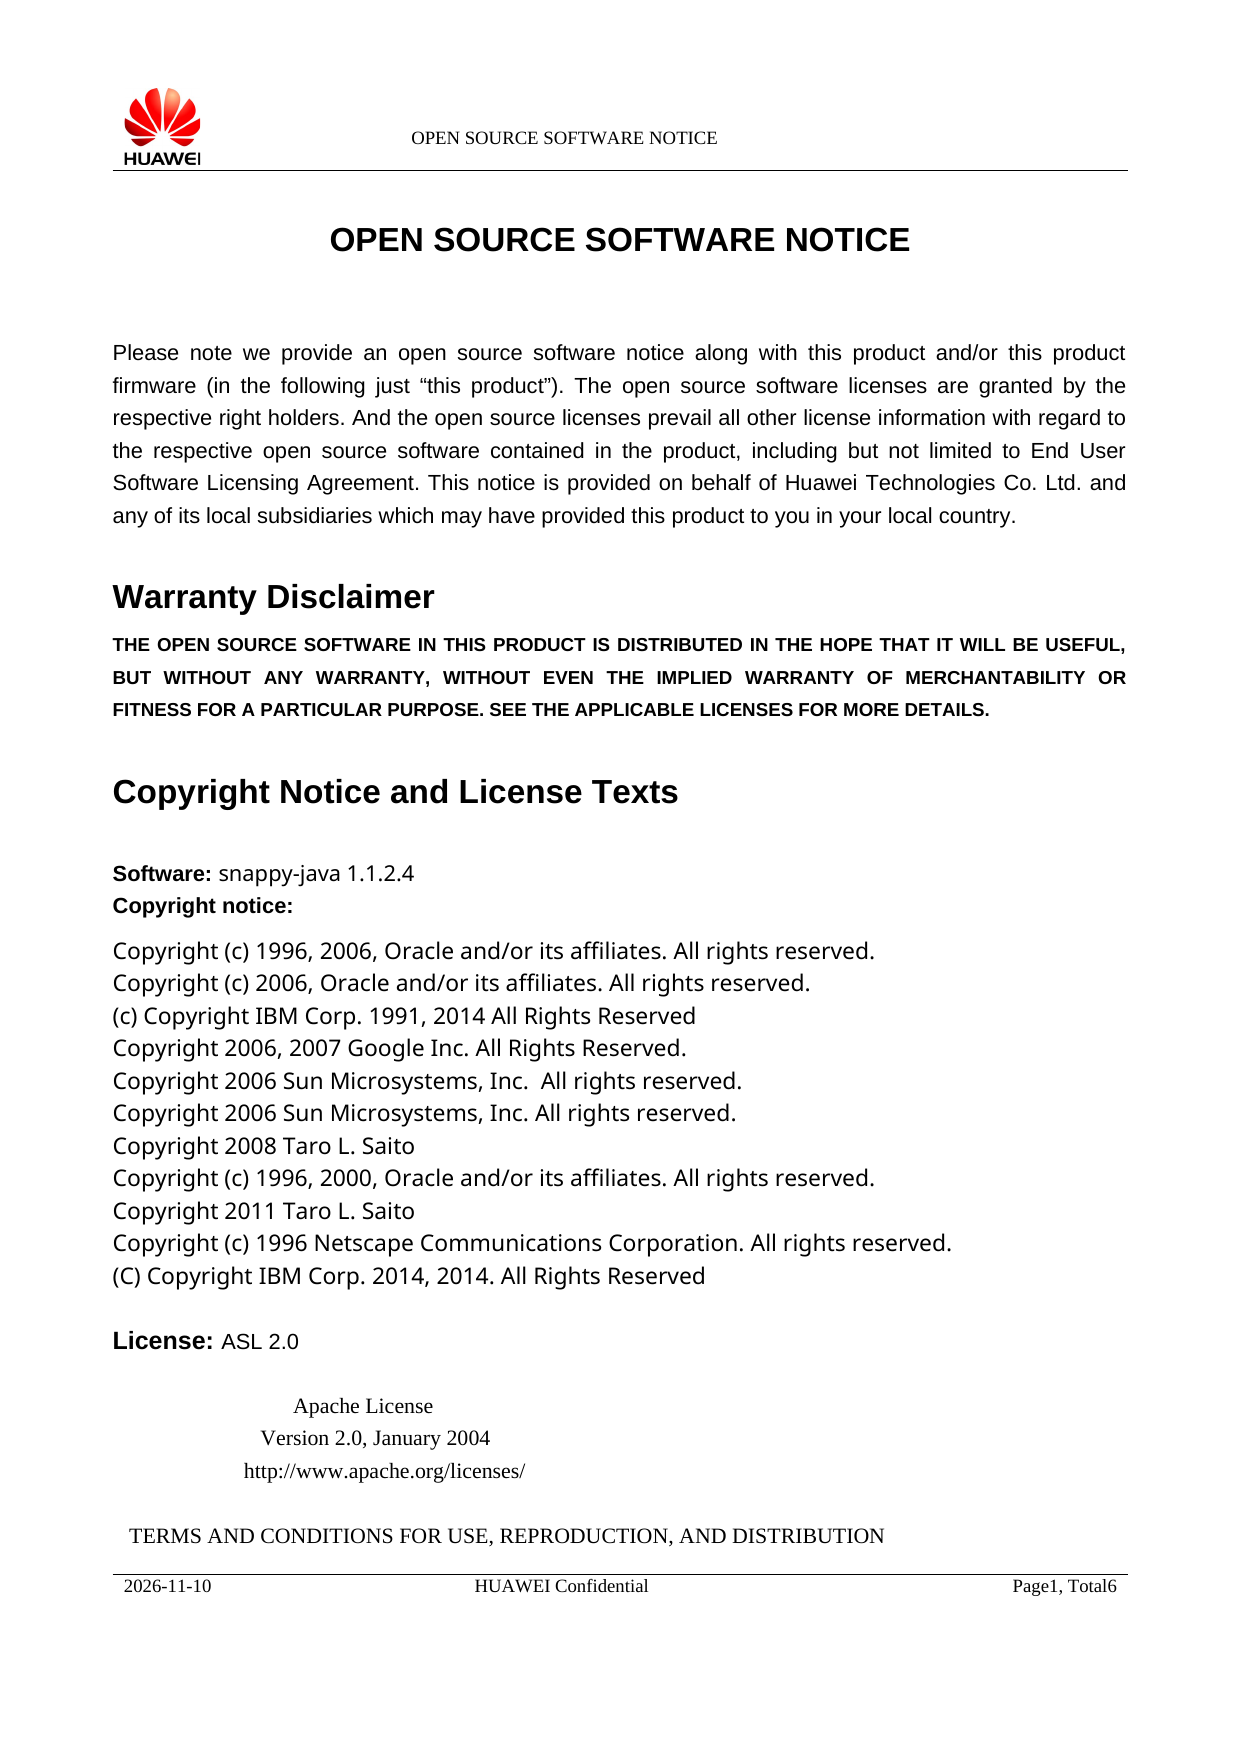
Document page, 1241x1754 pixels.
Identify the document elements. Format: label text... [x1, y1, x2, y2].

text Copyright Notice and License Texts [112, 759, 1128, 824]
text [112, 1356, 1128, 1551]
text OPEN SOURCE SOFTWARE NOTICE [112, 206, 1128, 271]
text Please note we provide an open source software notice along with this product and/or this product firmware (in the following just “this product”). The open source software licenses are granted by the respective right holders. And the open source licenses prevail all other license information with regard to the respective open source software contained in the product, including but not limited to End User Software Licensing Agreement. This notice is provided on behalf of Huawei Technologies Co. Ltd. and any of its local subsidiaries which may have provided this product to you in your local country. [112, 336, 1128, 531]
picture [124, 88, 201, 165]
text Copyright notice: [112, 889, 1128, 921]
text License: ASL 2.0 [112, 1324, 1128, 1356]
text Warranty Disclaimer [112, 564, 1128, 629]
text Copyright (c) 1996, 2006, Oracle and/or its affiliates. All rights reserved. Copyright (c) 2006, Oracle and/or its affiliates. All rights reserved. (c) Copyright IBM Corp. 1991, 2014 All Rights Reserved Copyright 2006, 2007 Google Inc. All Rights Reserved. Copyright 2006 Sun Microsystems, Inc. All rights reserved. Copyright 2006 Sun Microsystems, Inc. All rights reserved. Copyright 2008 Taro L. Saito Copyright (c) 1996, 2000, Oracle and/or its affiliates. All rights reserved. Copyright 2011 Taro L. Saito Copyright (c) 1996 Netscape Communications Corporation. All rights reserved. (C) Copyright IBM Corp. 2014, 2014. All Rights Reserved [112, 934, 1128, 1324]
text The open source software in this product is distributed in the hope that it will be useful, but WITHOUT ANY WARRANTY, without even the implied warranty of MERCHANTABILITY or FITNESS FOR A PARTICULAR PURPOSE. See the applicable licenses for more details. [112, 629, 1128, 726]
title Software: snappy-java 1.1.2.4 [112, 856, 1128, 889]
